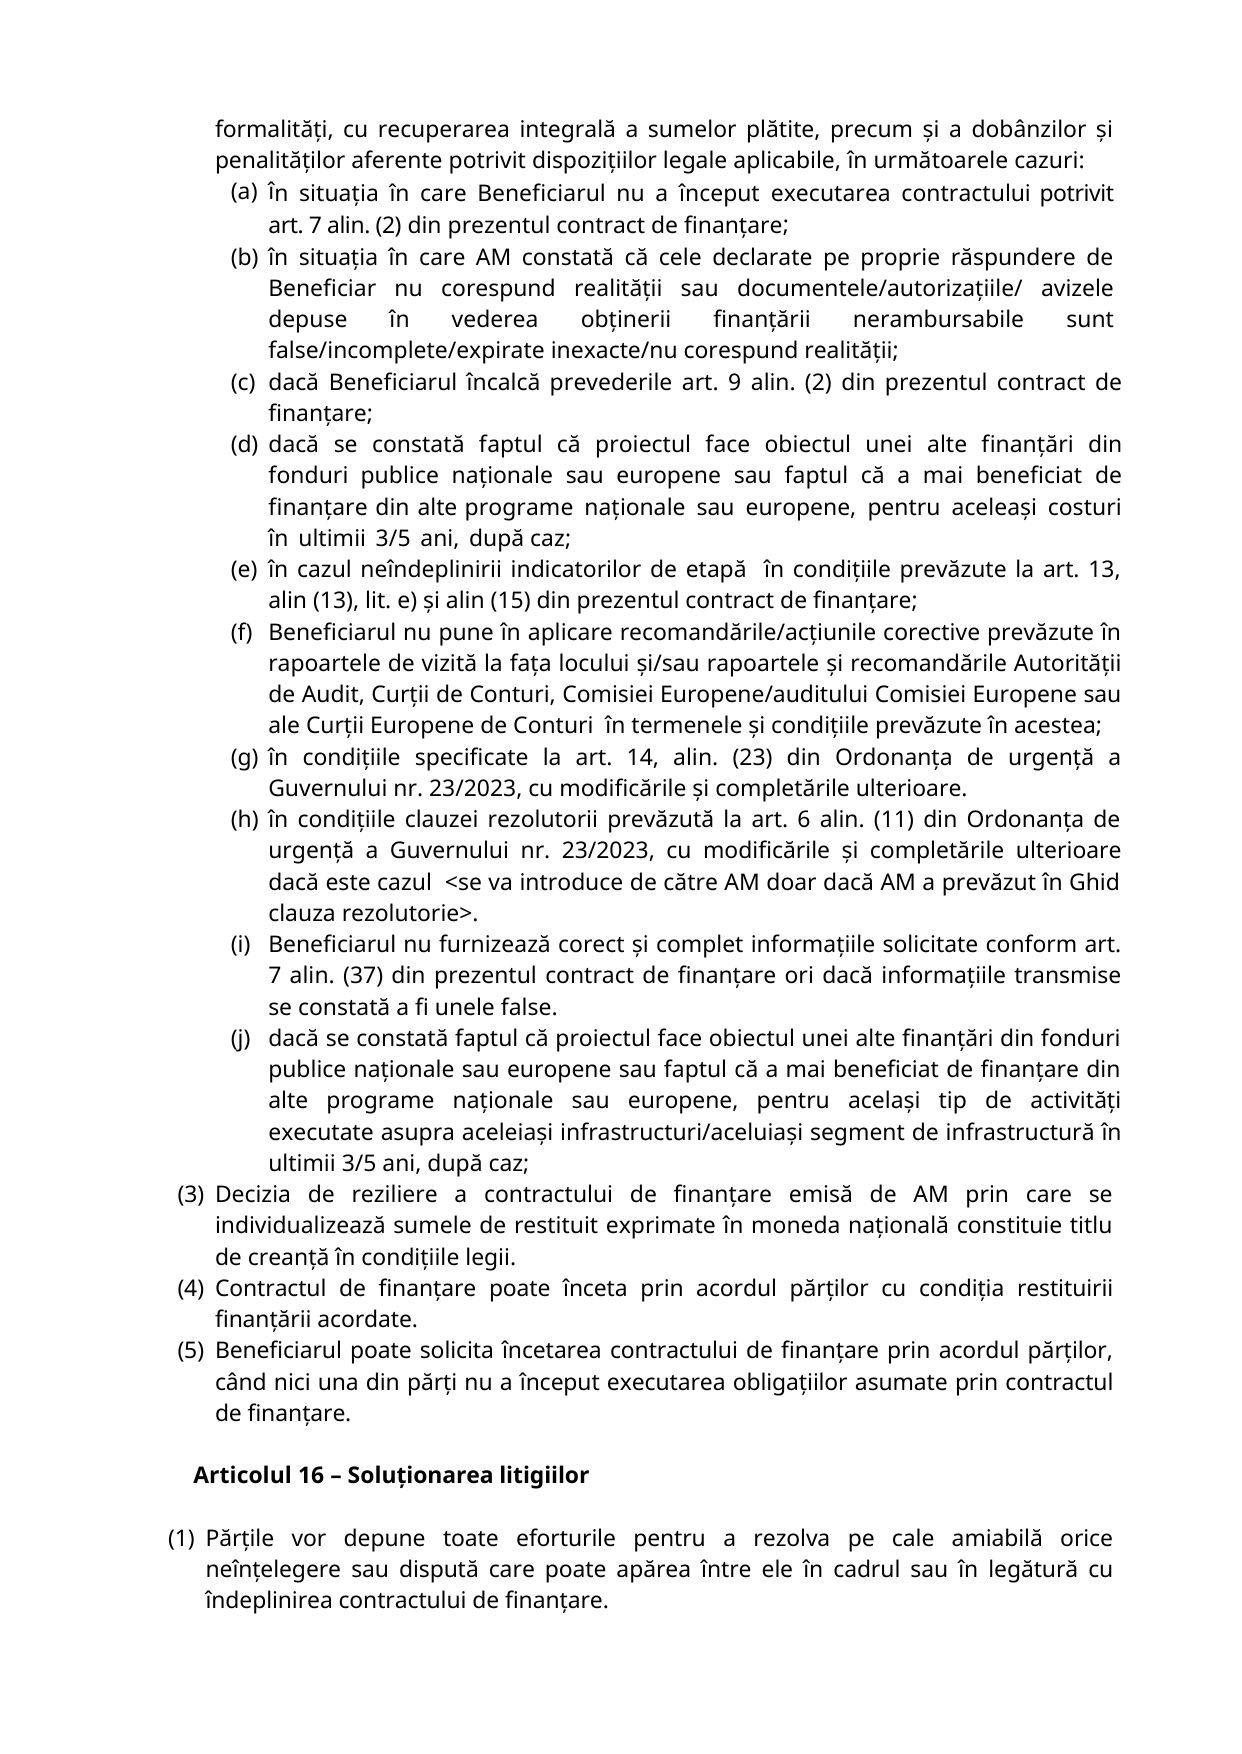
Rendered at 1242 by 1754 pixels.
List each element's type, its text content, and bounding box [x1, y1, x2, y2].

list în condițiile clauzei rezolutorii prevăzută la art. 6 alin. (11) din Ordonanța de urgență a Guvernului nr. 23/2023, cu modificările și completările ulterioare dacă este cazul <se va introduce de către AM doar dacă AM a prevăzut în Ghid clauza rezolutorie>. [231, 803, 1122, 928]
list dacă se constată faptul că proiectul face obiectul unei alte finanțări din fonduri publice naționale sau europene sau faptul că a mai beneficiat de finanțare din alte programe naționale sau europene, pentru același tip de activități executate asupra aceleiași infrastructuri/aceluiași segment de infrastructură în ultimii 3/5 ani, după caz; [231, 1022, 1122, 1178]
list în condițiile specificate la art. 14, alin. (23) din Ordonanța de urgență a Guvernului nr. 23/2023, cu modificările și completările ulterioare. [231, 741, 1122, 803]
list Beneficiarul nu furnizează corect și complet informațiile solicitate conform art. 7 alin. (37) din prezentul contract de finanțare ori dacă informațiile transmise se constată a fi unele false. [231, 928, 1122, 1022]
list în cazul neîndeplinirii indicatorilor de etapă în condițiile prevăzute la art. 13, alin (13), lit. e) și alin (15) din prezentul contract de finanțare; [231, 553, 1122, 616]
list Decizia de reziliere a contractului de finanțare emisă de AM prin care se individualizează sumele de restituit exprimate în moneda națională constituie titlu de creanță în condițiile legii. [177, 1178, 1114, 1272]
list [177, 112, 1114, 175]
list dacă Beneficiarul încalcă prevederile art. 9 alin. (2) din prezentul contract de finanțare; [231, 366, 1122, 428]
list dacă se constată faptul că proiectul face obiectul unei alte finanțări din fonduri publice naționale sau europene sau faptul că a mai beneficiat de finanțare din alte programe naționale sau europene, pentru aceleași costuri în ultimii 3/5 ani, după caz; [231, 428, 1122, 553]
list în situația în care AM constată că cele declarate pe proprie răspundere de Beneficiar nu corespund realității sau documentele/autorizațiile/ avizele depuse în vederea obținerii finanțării nerambursabile sunt false/incomplete/expirate inexacte/nu corespund realității; [231, 241, 1114, 366]
list Contractul de finanțare poate înceta prin acordul părților cu condiția restituirii finanțării acordate. [177, 1272, 1114, 1334]
list Beneficiarul nu pune în aplicare recomandările/acțiunile corective prevăzute în rapoartele de vizită la fața locului și/sau rapoartele și recomandările Autorității de Audit, Curții de Conturi, Comisiei Europene/auditului Comisiei Europene sau ale Curții Europene de Conturi în termenele și condițiile prevăzute în acestea; [231, 616, 1122, 741]
list Beneficiarul poate solicita încetarea contractului de finanțare prin acordul părților, când nici una din părți nu a început executarea obligațiilor asumate prin contractul de finanțare. [177, 1334, 1114, 1428]
list Părțile vor depune toate eforturile pentru a rezolva pe cale amiabilă orice neînțelegere sau dispută care poate apărea între ele în cadrul sau în legătură cu îndeplinirea contractului de finanțare. [168, 1522, 1114, 1616]
text Articolul 16 – Soluționarea litigiilor [118, 1459, 1122, 1491]
list în situația în care Beneficiarul nu a început executarea contractului potrivit art. 7 alin. (2) din prezentul contract de finanțare; [231, 175, 1114, 241]
